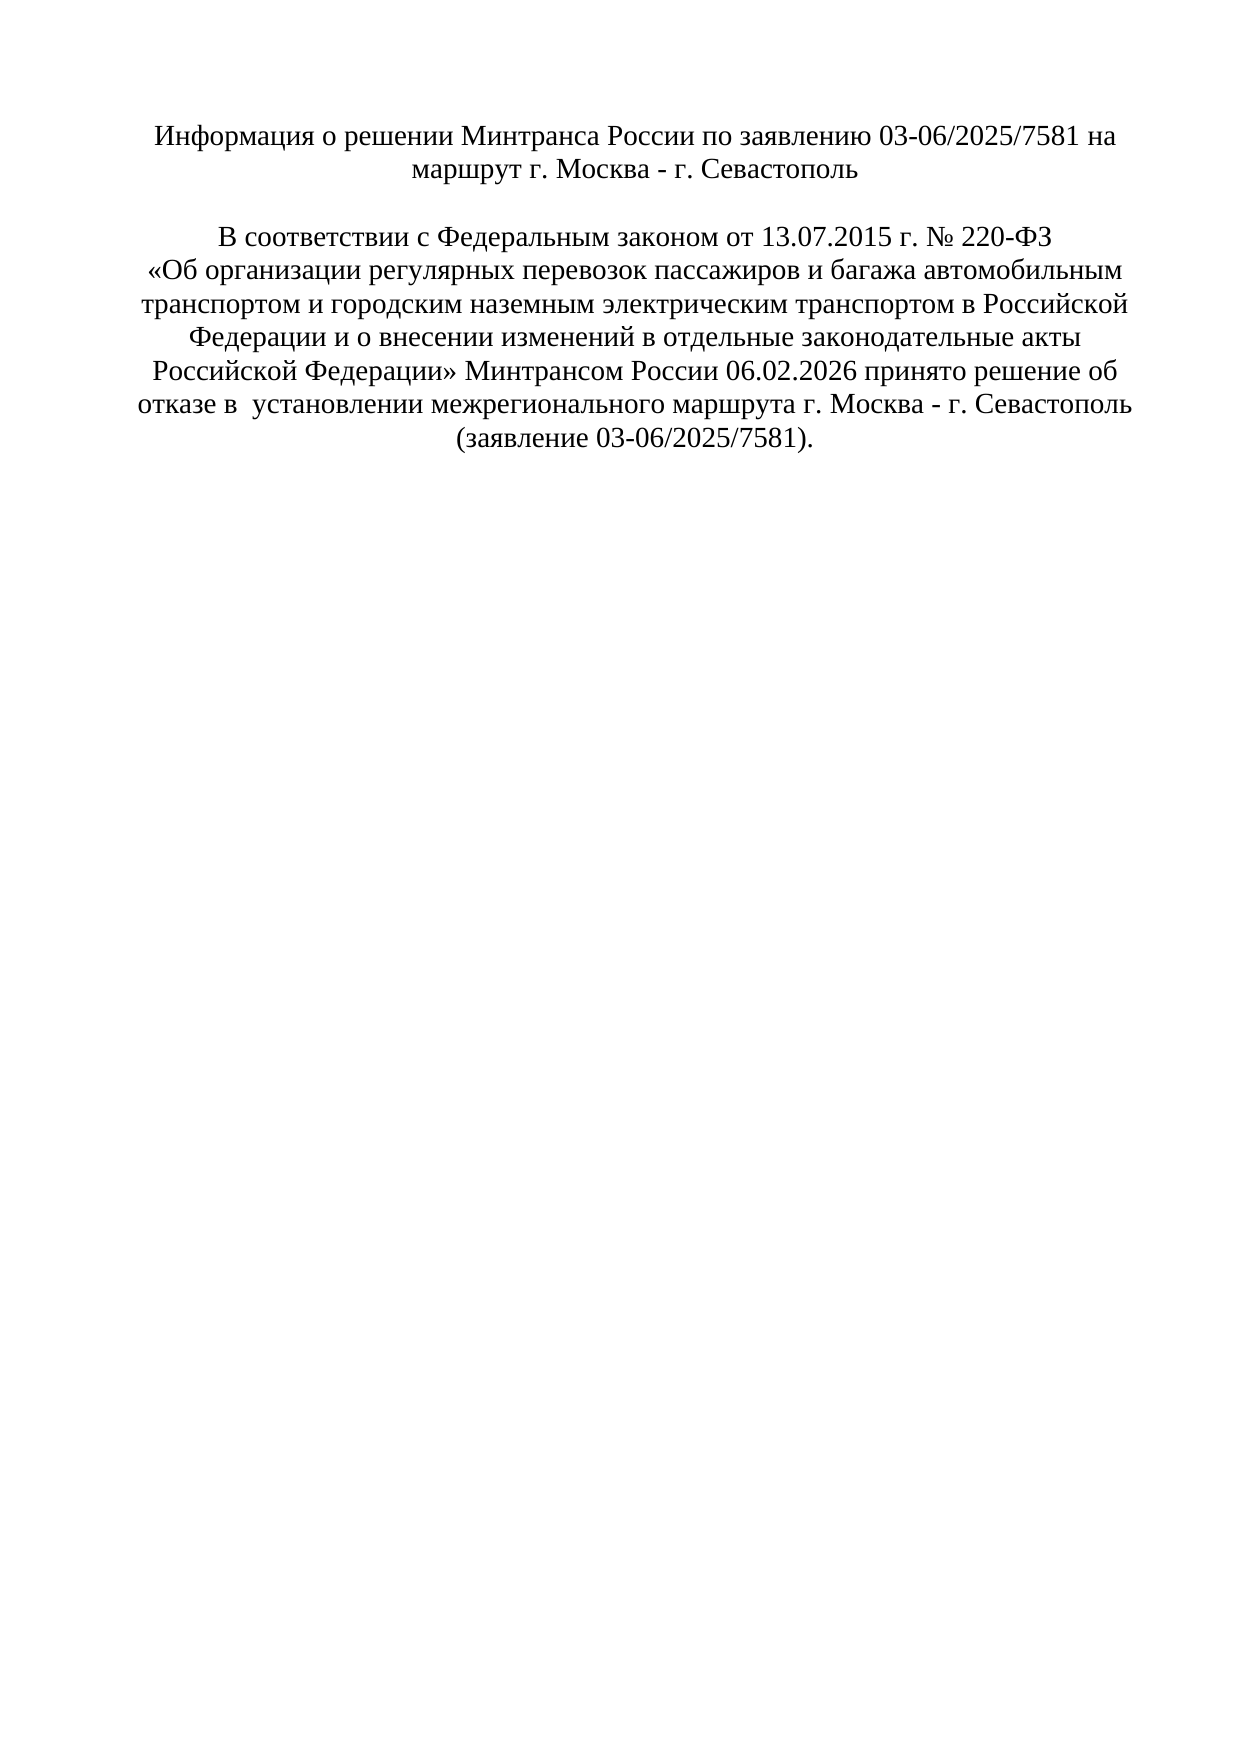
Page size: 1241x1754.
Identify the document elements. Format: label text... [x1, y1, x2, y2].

text Информация о решении Минтранса России по заявлению 03-06/2025/7581 на маршрут г. Москва - г. Севастополь [118, 118, 1152, 185]
text В соответствии с Федеральным законом от 13.07.2015 г. № 220-ФЗ «Об организации регулярных перевозок пассажиров и багажа автомобильным транспортом и городским наземным электрическим транспортом в Российской Федерации и о внесении изменений в отдельные законодательные акты Российской Федерации» Минтрансом России 06.02.2026 принято решение об отказе в установлении межрегионального маршрута г. Москва - г. Севастополь (заявление 03-06/2025/7581). [118, 219, 1152, 453]
